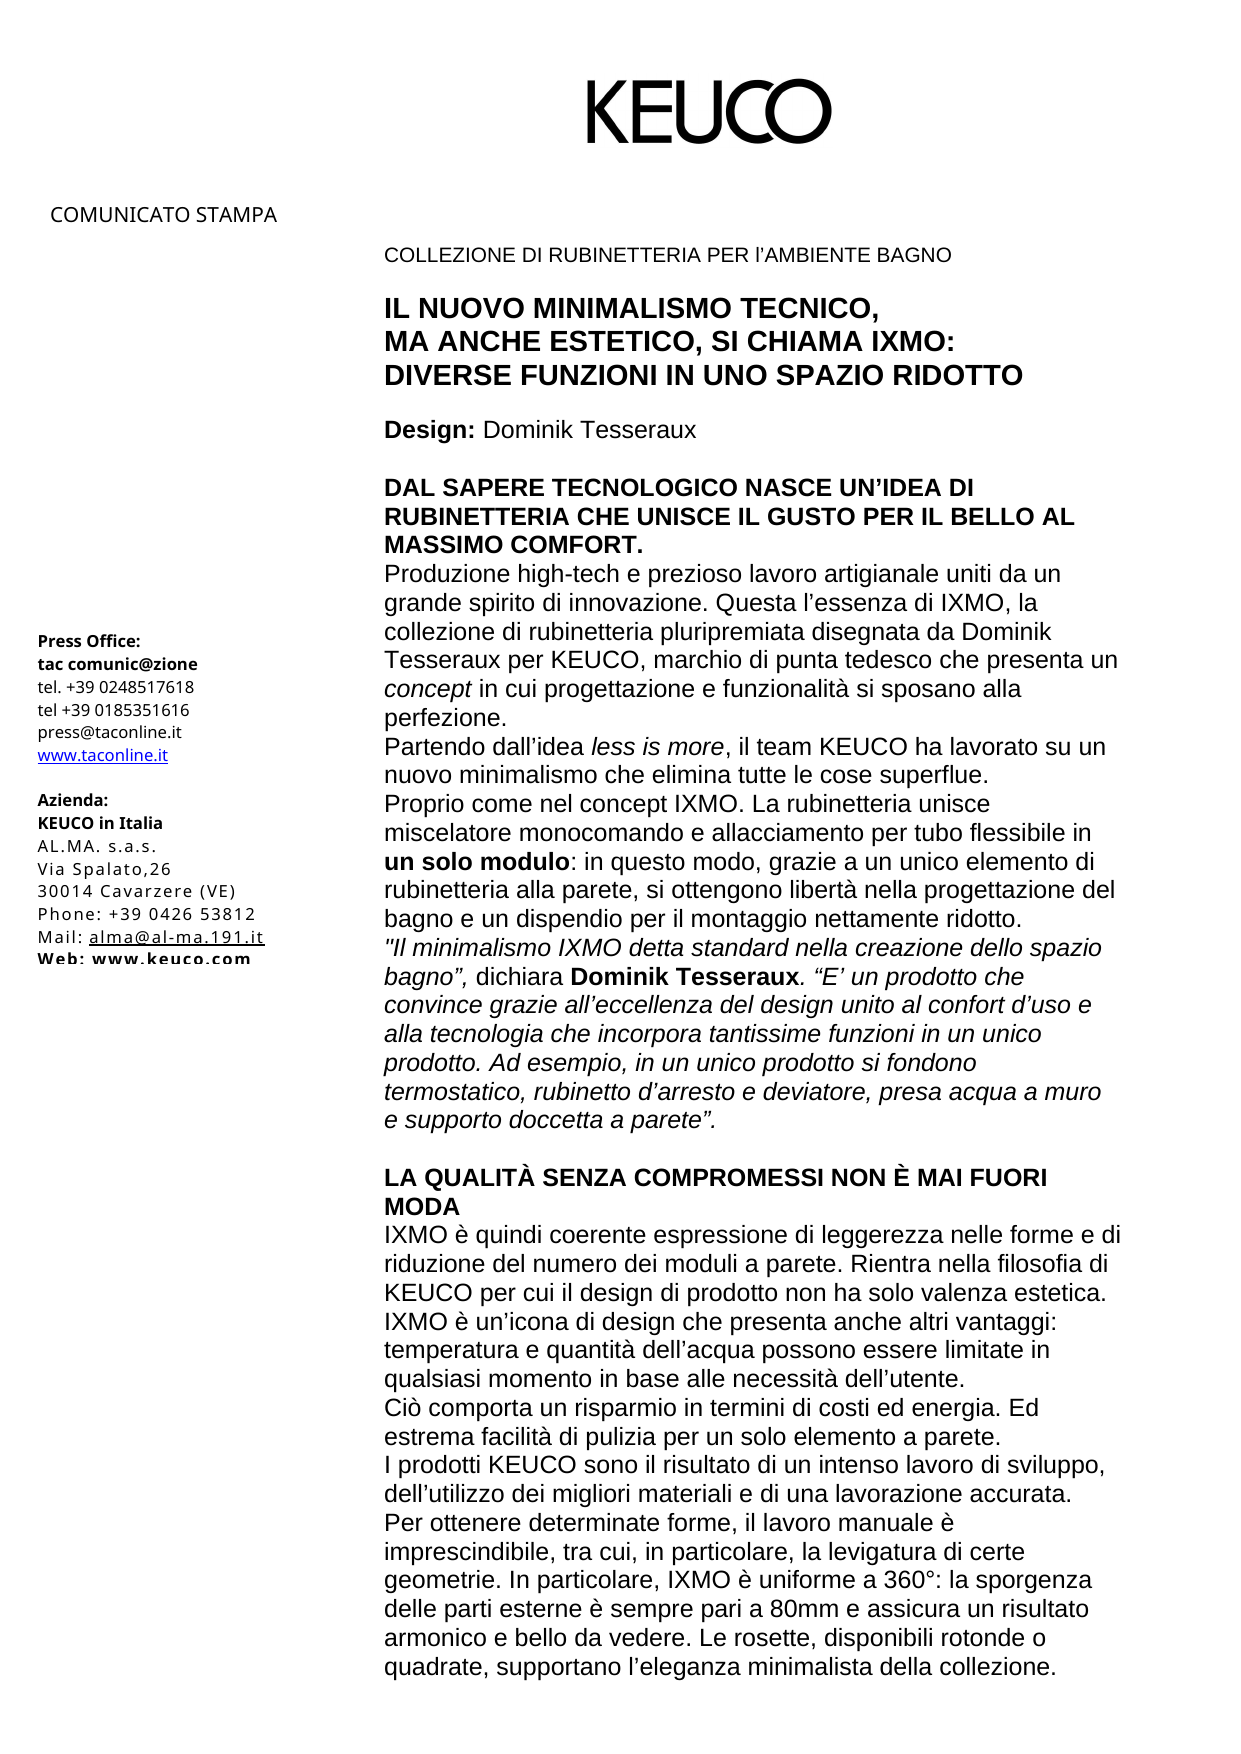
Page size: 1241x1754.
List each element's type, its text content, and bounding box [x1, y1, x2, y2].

text MA ANCHE ESTETICO, si chiama IXMO: [384, 324, 1123, 358]
text Proprio come nel concept IXMO. La rubinetteria unisce miscelatore monocomando e allacciamento per tubo flessibile in un solo modulo: in questo modo, grazie a un unico elemento di rubinetteria alla parete, si ottengono libertà nella progettazione del bagno e un dispendio per il montaggio nettamente ridotto. [384, 789, 1123, 933]
text LA QUALITÀ SENZA COMPROMESSI NON È MAI FUORI MODA [384, 1163, 1123, 1220]
picture [584, 73, 834, 148]
text Partendo dall’idea less is more, il team KEUCO ha lavorato su un nuovo minimalismo che elimina tutte le cose superflue. [384, 732, 1123, 789]
text Ciò comporta un risparmio in termini di costi ed energia. Ed estrema facilità di pulizia per un solo elemento a parete. [384, 1393, 1123, 1450]
text DIVERSE FUNZIONI in uno spazio ridotto [384, 358, 1123, 391]
text I prodotti KEUCO sono il risultato di un intenso lavoro di sviluppo, dell’utilizzo dei migliori materiali e di una lavorazione accurata. [384, 1450, 1123, 1508]
text IXMO è un’icona di design che presenta anche altri vantaggi: temperatura e quantità dell’acqua possono essere limitate in qualsiasi momento in base alle necessità dell’utente. [384, 1307, 1123, 1393]
text IXMO è quindi coerente espressione di leggerezza nelle forme e di riduzione del numero dei moduli a parete. Rientra nella filosofia di KEUCO per cui il design di prodotto non ha solo valenza estetica. [384, 1220, 1123, 1307]
text Produzione high-tech e prezioso lavoro artigianale uniti da un grande spirito di innovazione. Questa l’essenza di IXMO, la collezione di rubinetteria pluripremiata disegnata da Dominik Tesseraux per KEUCO, marchio di punta tedesco che presenta un concept in cui progettazione e funzionalità si sposano alla perfezione. [384, 559, 1123, 732]
text "Il minimalismo IXMO detta standard nella creazione dello spazio bagno”, dichiara Dominik Tesseraux. “E’ un prodotto che convince grazie all’eccellenza del design unito al confort d’uso e alla tecnologia che incorpora tantissime funzioni in un unico prodotto. Ad esempio, in un unico prodotto si fondono termostatico, rubinetto d’arresto e deviatore, presa acqua a muro e supporto doccetta a parete”. [384, 933, 1123, 1134]
text Il nuovo minimalismo TECNICO, [384, 291, 1123, 324]
text Dal sapere tecnologico nasce un’idea di rubinetteria che unisce il gusto per il bello al massimo comfort. [384, 473, 1123, 559]
text Per ottenere determinate forme, il lavoro manuale è imprescindibile, tra cui, in particolare, la levigatura di certe geometrie. In particolare, IXMO è uniforme a 360°: la sporgenza delle parti esterne è sempre pari a 80mm e assicura un risultato armonico e bello da vedere. Le rosette, disponibili rotonde o quadrate, supportano l’eleganza minimalista della collezione. [384, 1508, 1123, 1680]
text Design: Dominik Tesseraux [384, 415, 1123, 444]
text COLLEZIONE DI RUBINETTERIA PER l’AMBIENTE BAGNO [384, 243, 1123, 267]
